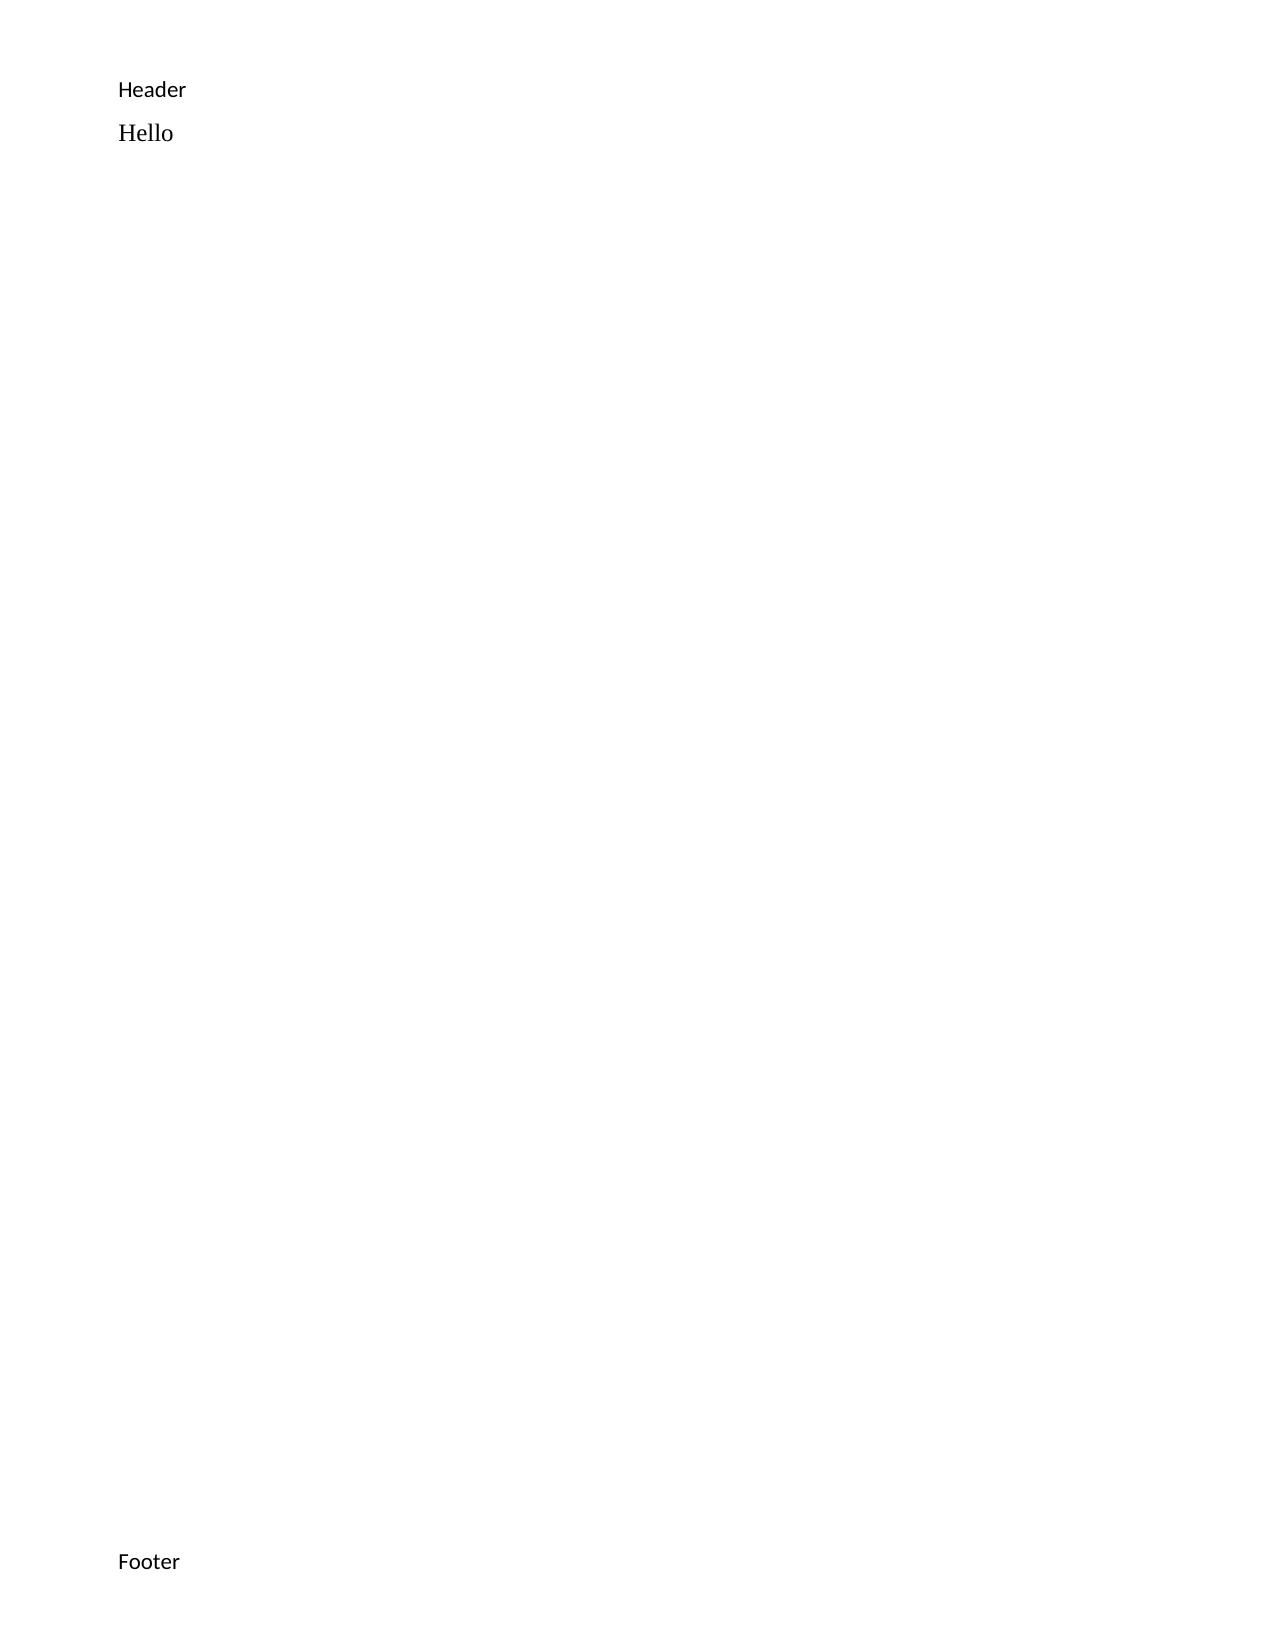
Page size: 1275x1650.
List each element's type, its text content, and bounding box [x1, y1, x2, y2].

text Hello [118, 118, 600, 147]
